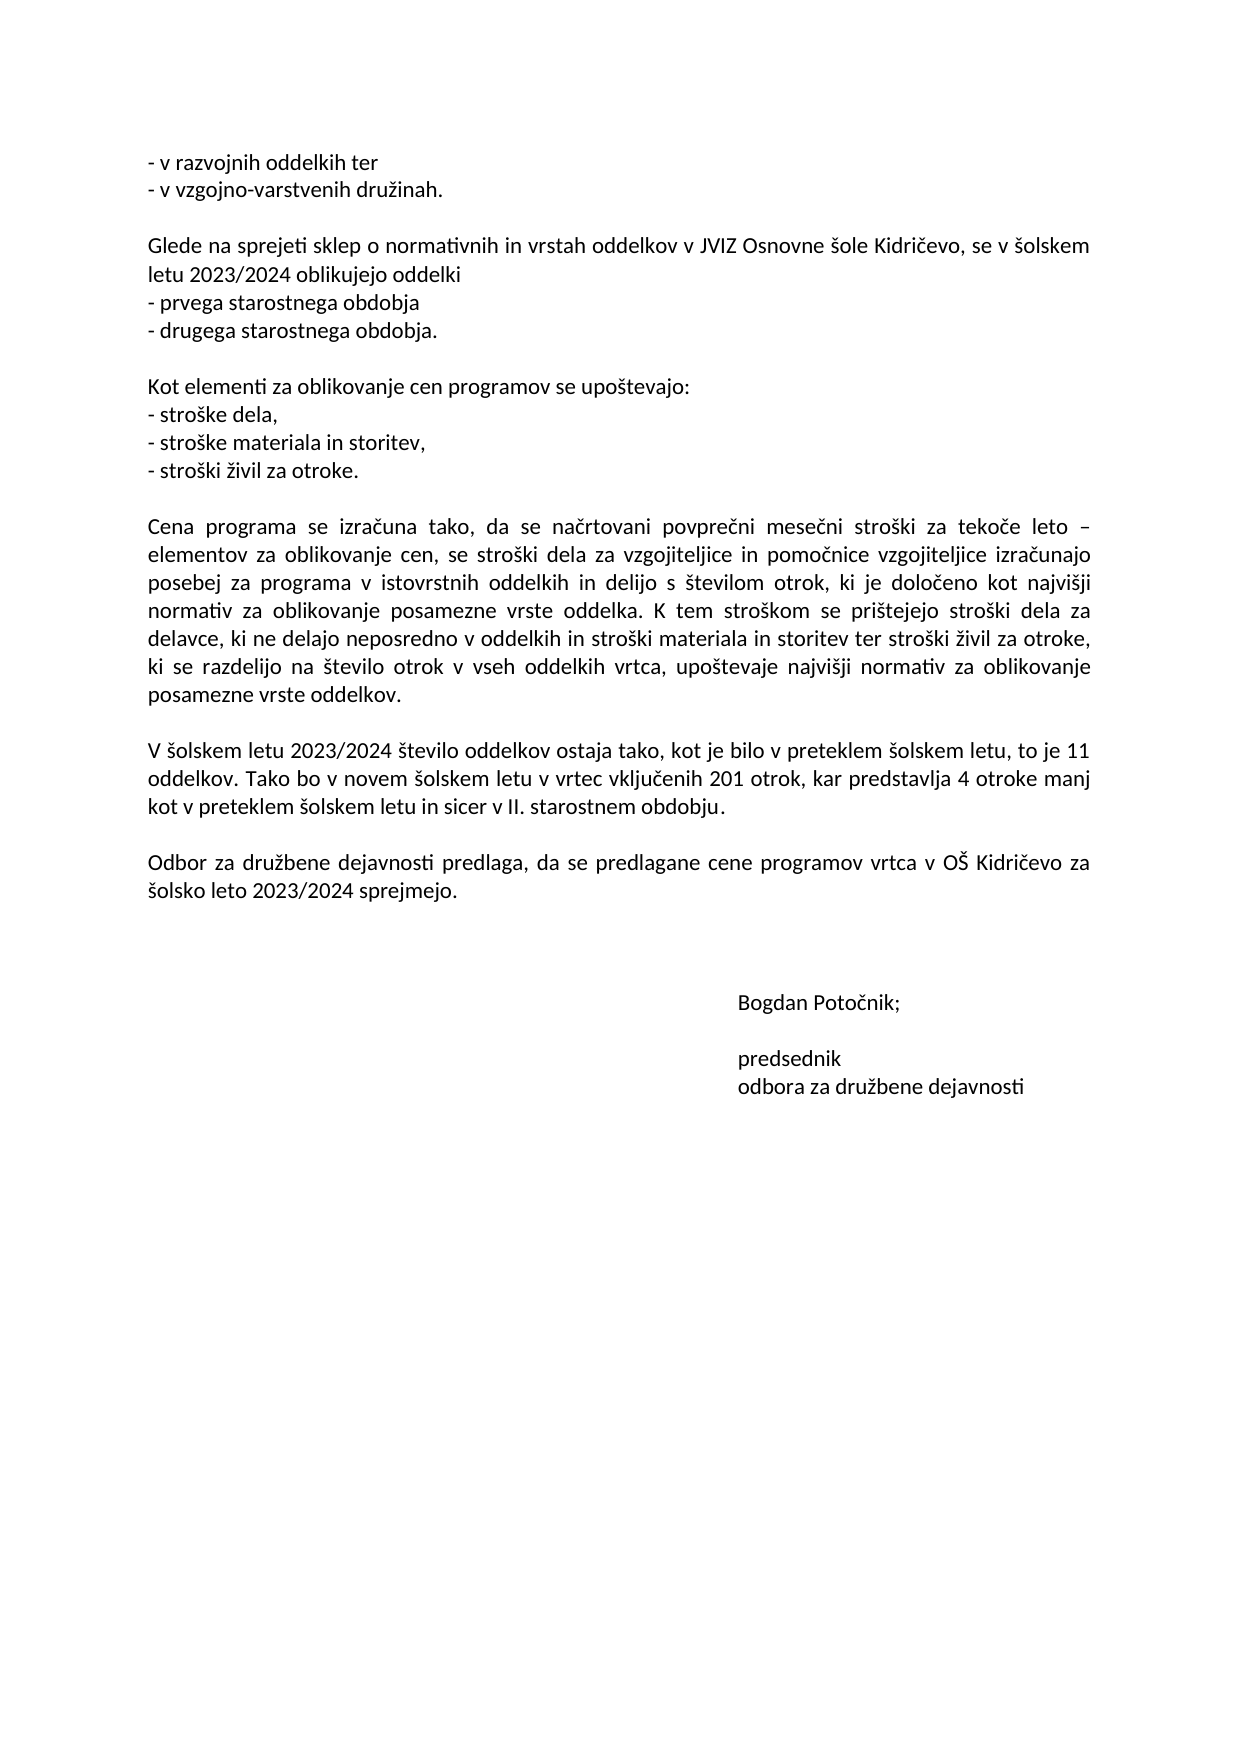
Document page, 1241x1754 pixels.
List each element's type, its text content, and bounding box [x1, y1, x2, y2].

text Cena programa se izračuna tako, da se načrtovani povprečni mesečni stroški za tekoče leto – elementov za oblikovanje cen, se stroški dela za vzgojiteljice in pomočnice vzgojiteljice izračunajo posebej za programa v istovrstnih oddelkih in delijo s številom otrok, ki je določeno kot najvišji normativ za oblikovanje posamezne vrste oddelka. K tem stroškom se prištejejo stroški dela za delavce, ki ne delajo neposredno v oddelkih in stroški materiala in storitev ter stroški živil za otroke, ki se razdelijo na število otrok v vseh oddelkih vrtca, upoštevaje najvišji normativ za oblikovanje posamezne vrste oddelkov. [148, 512, 1093, 708]
text - stroške materiala in storitev, [148, 428, 1093, 456]
text - drugega starostnega obdobja. [148, 316, 1093, 344]
text Bogdan Potočnik; [148, 988, 1093, 1016]
text - v vzgojno-varstvenih družinah. [148, 176, 1093, 204]
text Odbor za družbene dejavnosti predlaga, da se predlagane cene programov vrtca v OŠ Kidričevo za šolsko leto 2023/2024 sprejmejo. [148, 848, 1093, 904]
text - v razvojnih oddelkih ter [148, 148, 1093, 176]
text - prvega starostnega obdobja [148, 288, 1093, 316]
text predsednik [148, 1044, 1093, 1072]
text - stroški živil za otroke. [148, 456, 1093, 484]
text - stroške dela, [148, 400, 1093, 428]
text Kot elementi za oblikovanje cen programov se upoštevajo: [148, 372, 1093, 400]
text odbora za družbene dejavnosti [148, 1072, 1093, 1100]
text V šolskem letu 2023/2024 število oddelkov ostaja tako, kot je bilo v preteklem šolskem letu, to je 11 oddelkov. Tako bo v novem šolskem letu v vrtec vključenih 201 otrok, kar predstavlja 4 otroke manj kot v preteklem šolskem letu in sicer v II. starostnem obdobju. [148, 736, 1093, 820]
text Glede na sprejeti sklep o normativnih in vrstah oddelkov v JVIZ Osnovne šole Kidričevo, se v šolskem letu 2023/2024 oblikujejo oddelki [148, 232, 1093, 288]
